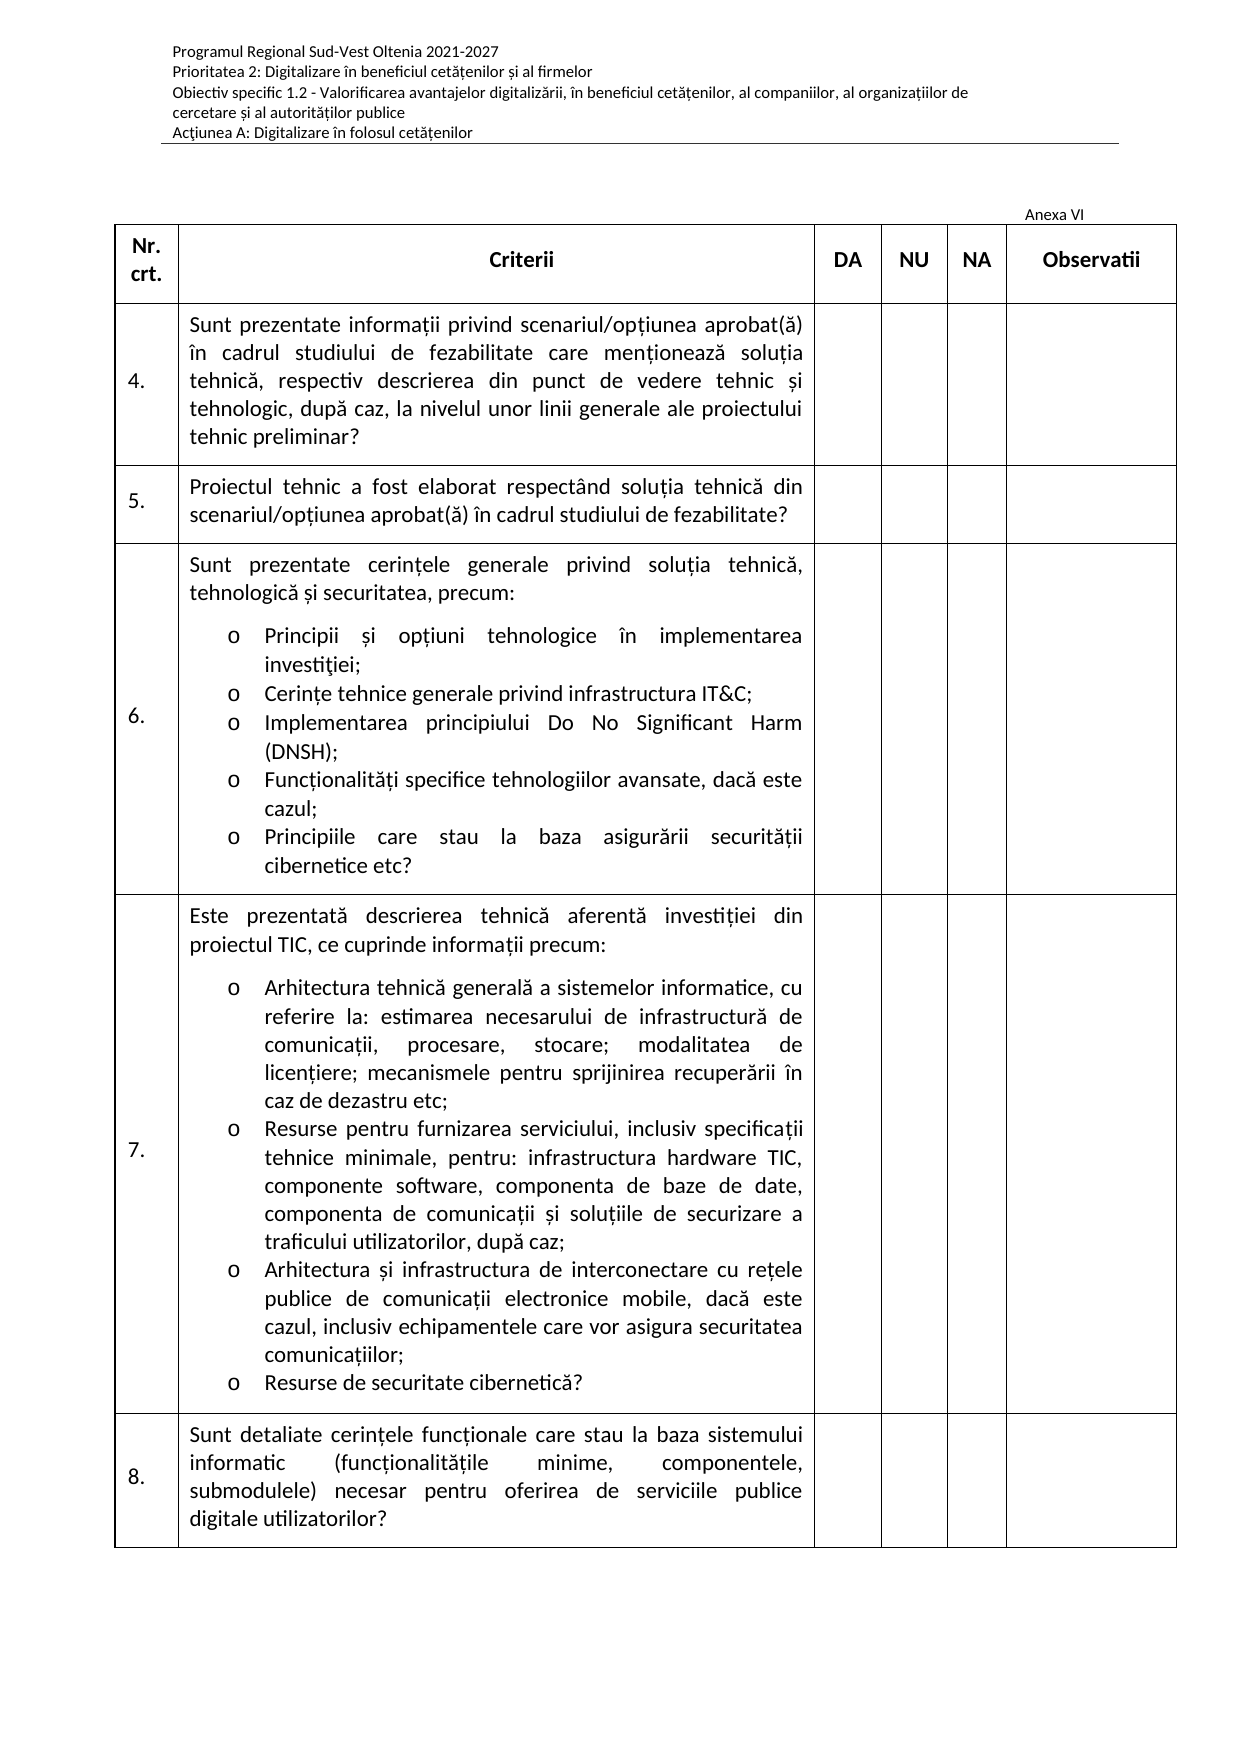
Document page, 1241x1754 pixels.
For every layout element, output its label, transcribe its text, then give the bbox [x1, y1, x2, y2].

table_cell [815, 544, 881, 894]
table_cell [116, 895, 178, 1413]
table_header Nr. crt. [116, 225, 178, 302]
table_cell [116, 304, 178, 465]
table_cell [948, 304, 1006, 465]
table_cell [1007, 544, 1176, 894]
table_cell [948, 544, 1006, 894]
table_cell [815, 466, 881, 543]
table_cell [1007, 304, 1176, 465]
table_cell Sunt prezentate cerinţele generale privind soluţia tehnică, tehnologică și securitatea, precum: Principii și opțiuni tehnologice în implementarea investiţiei; Cerințe tehnice generale privind infrastructura IT&C; Implementarea principiului Do No Significant Harm (DNSH); Funcționalități specifice tehnologiilor avansate, dacă este cazul; Principiile care stau la baza asigurării securității cibernetice etc? [179, 544, 814, 894]
table_header Observatii [1007, 225, 1176, 302]
table_cell Este prezentată descrierea tehnică aferentă investiţiei din proiectul TIC, ce cuprinde informaţii precum: Arhitectura tehnică generală a sistemelor informatice, cu referire la: estimarea necesarului de infrastructură de comunicaţii, procesare, stocare; modalitatea de licenţiere; mecanismele pentru sprijinirea recuperării în caz de dezastru etc; Resurse pentru furnizarea serviciului, inclusiv specificaţii tehnice minimale, pentru: infrastructura hardware TIC, componente software, componenta de baze de date, componenta de comunicaţii și soluţiile de securizare a traficului utilizatorilor, după caz; Arhitectura și infrastructura de interconectare cu rețele publice de comunicații electronice mobile, dacă este cazul, inclusiv echipamentele care vor asigura securitatea comunicațiilor; Resurse de securitate cibernetică? [179, 895, 814, 1413]
table_cell [948, 466, 1006, 543]
table_cell Sunt detaliate cerinţele funcţionale care stau la baza sistemului informatic (funcţionalităţile minime, componentele, submodulele) necesar pentru oferirea de serviciile publice digitale utilizatorilor? [179, 1414, 814, 1547]
table_cell [1007, 1414, 1176, 1547]
table_header Criterii [179, 225, 814, 302]
table_cell [1007, 895, 1176, 1413]
table_cell [815, 1414, 881, 1547]
table_cell [815, 304, 881, 465]
table_cell Sunt prezentate informații privind scenariul/opţiunea aprobat(ă) în cadrul studiului de fezabilitate care menţionează soluţia tehnică, respectiv descrierea din punct de vedere tehnic și tehnologic, după caz, la nivelul unor linii generale ale proiectului tehnic preliminar? [179, 304, 814, 465]
table_cell [882, 1414, 947, 1547]
table_cell [882, 895, 947, 1413]
table_header NU [882, 225, 947, 302]
table_cell [116, 544, 178, 894]
table_cell [882, 466, 947, 543]
table_header DA [815, 225, 881, 302]
table_cell [815, 895, 881, 1413]
table_cell [882, 304, 947, 465]
table_cell [882, 544, 947, 894]
table_cell [948, 1414, 1006, 1547]
table_cell [116, 1414, 178, 1547]
table_cell Proiectul tehnic a fost elaborat respectând soluţia tehnică din scenariul/opţiunea aprobat(ă) în cadrul studiului de fezabilitate? [179, 466, 814, 543]
table_cell [116, 466, 178, 543]
table_cell [1007, 466, 1176, 543]
table_cell [948, 895, 1006, 1413]
table_header NA [948, 225, 1006, 302]
